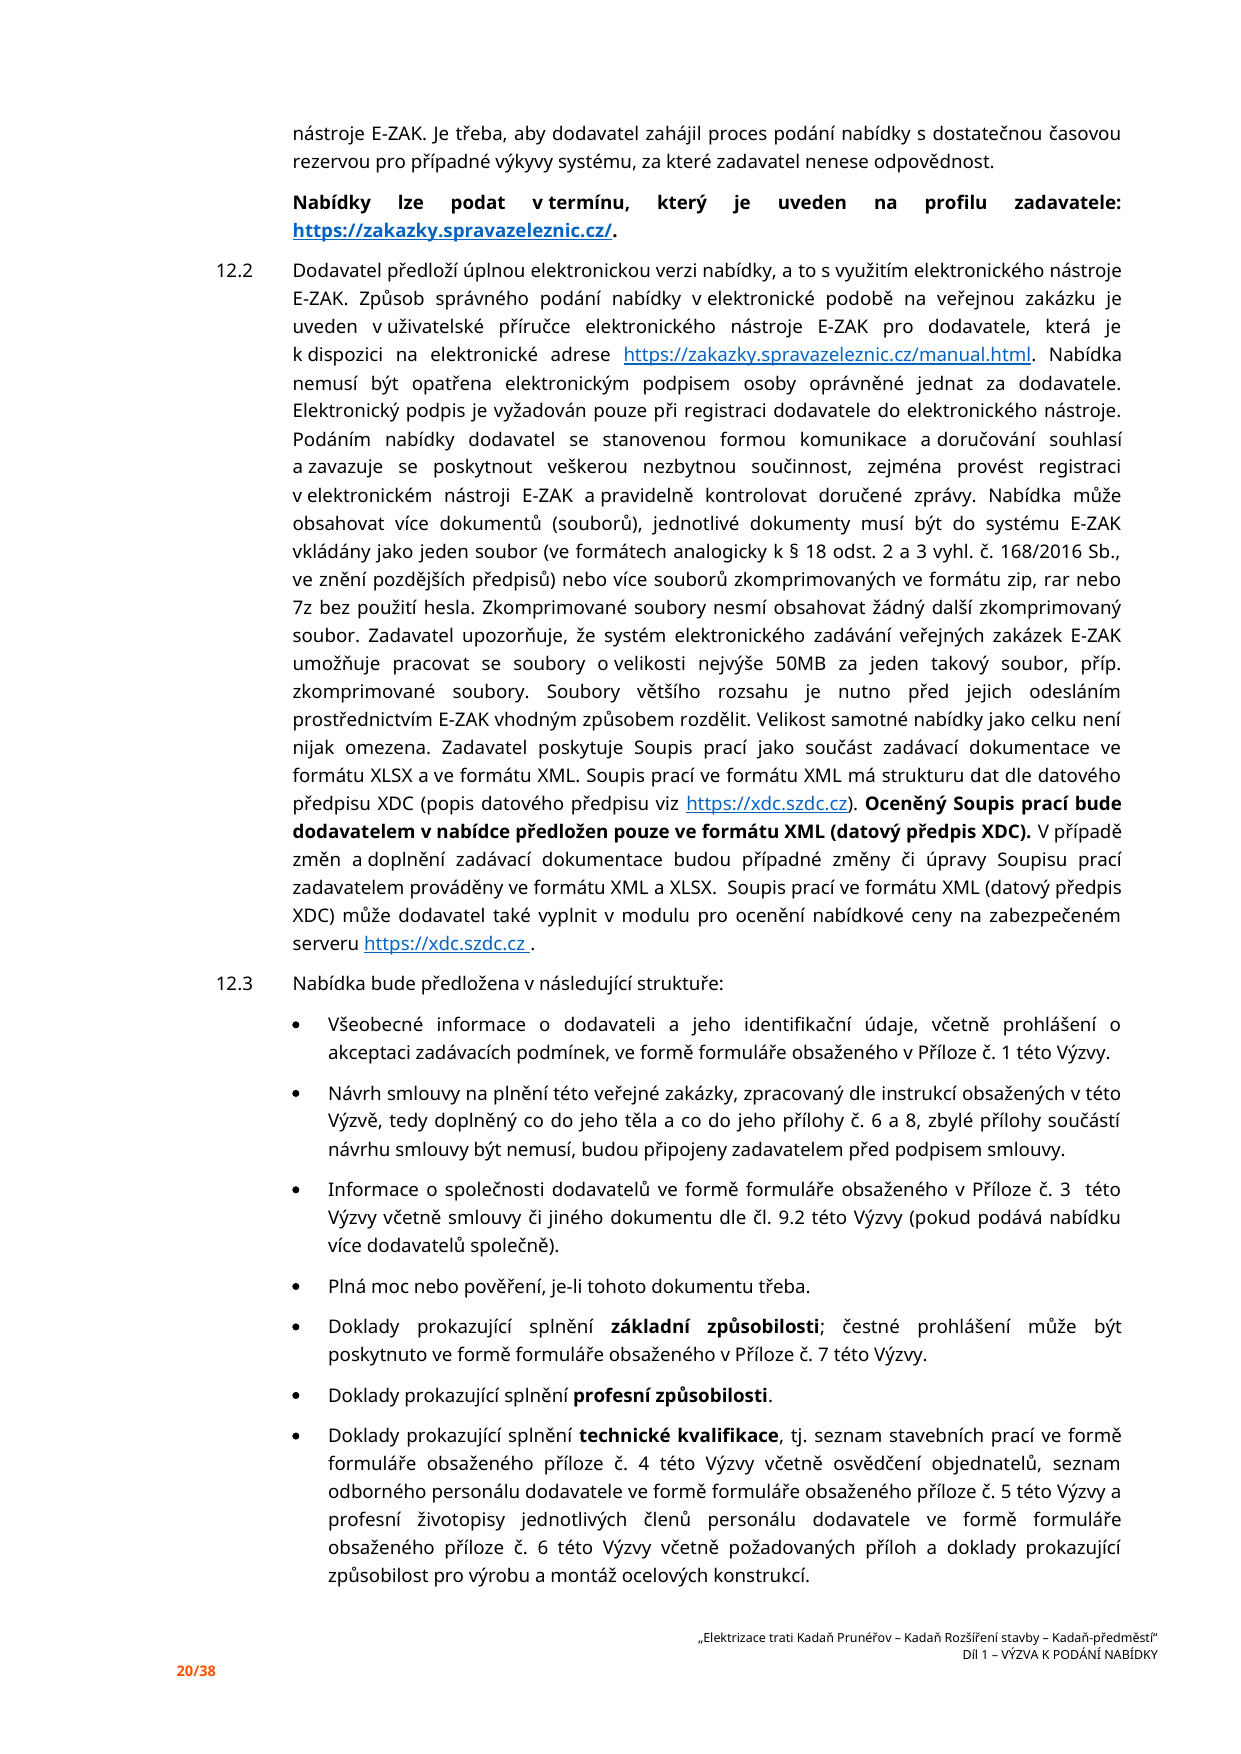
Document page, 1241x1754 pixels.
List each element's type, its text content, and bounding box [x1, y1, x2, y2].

text Informace o společnosti dodavatelů ve formě formuláře obsaženého v Příloze č. 3 této Výzvy včetně smlouvy či jiného dokumentu dle čl. 9.2 této Výzvy (pokud podává nabídku více dodavatelů společně). [292, 1176, 1122, 1258]
text Plná moc nebo pověření, je-li tohoto dokumentu třeba. [292, 1273, 1122, 1298]
text Nabídka bude předložena v následující struktuře: [216, 971, 1122, 996]
text Doklady prokazující splnění základní způsobilosti; čestné prohlášení může být poskytnuto ve formě formuláře obsaženého v Příloze č. 7 této Výzvy. [292, 1313, 1122, 1367]
text Všeobecné informace o dodavateli a jeho identifikační údaje, včetně prohlášení o akceptaci zadávacích podmínek, ve formě formuláře obsaženého v Příloze č. 1 této Výzvy. [292, 1011, 1122, 1065]
text Návrh smlouvy na plnění této veřejné zakázky, zpracovaný dle instrukcí obsažených v této Výzvě, tedy doplněný co do jeho těla a co do jeho přílohy č. 6 a 8, zbylé přílohy součástí návrhu smlouvy být nemusí, budou připojeny zadavatelem před podpisem smlouvy. [292, 1080, 1122, 1161]
text Doklady prokazující splnění profesní způsobilosti. [292, 1382, 1122, 1407]
text Dodavatel předloží úplnou elektronickou verzi nabídky, a to s využitím elektronického nástroje E-ZAK. Způsob správného podání nabídky v elektronické podobě na veřejnou zakázku je uveden v uživatelské příručce elektronického nástroje E-ZAK pro dodavatele, která je k dispozici na elektronické adrese https://zakazky.spravazeleznic.cz/manual.html. Nabídka nemusí být opatřena elektronickým podpisem osoby oprávněné jednat za dodavatele. Elektronický podpis je vyžadován pouze při registraci dodavatele do elektronického nástroje. Podáním nabídky dodavatel se stanovenou formou komunikace a doručování souhlasí a zavazuje se poskytnout veškerou nezbytnou součinnost, zejména provést registraci v elektronickém nástroji E-ZAK a pravidelně kontrolovat doručené zprávy. Nabídka může obsahovat více dokumentů (souborů), jednotlivé dokumenty musí být do systému E-ZAK vkládány jako jeden soubor (ve formátech analogicky k § 18 odst. 2 a 3 vyhl. č. 168/2016 Sb., ve znění pozdějších předpisů) nebo více souborů zkomprimovaných ve formátu zip, rar nebo 7z bez použití hesla. Zkomprimované soubory nesmí obsahovat žádný další zkomprimovaný soubor. Zadavatel upozorňuje, že systém elektronického zadávání veřejných zakázek E-ZAK umožňuje pracovat se soubory o velikosti nejvýše 50MB za jeden takový soubor, příp. zkomprimované soubory. Soubory většího rozsahu je nutno před jejich odesláním prostřednictvím E-ZAK vhodným způsobem rozdělit. Velikost samotné nabídky jako celku není nijak omezena. Zadavatel poskytuje Soupis prací jako součást zadávací dokumentace ve formátu XLSX a ve formátu XML. Soupis prací ve formátu XML má strukturu dat dle datového předpisu XDC (popis datového předpisu viz https://xdc.szdc.cz). Oceněný Soupis prací bude dodavatelem v nabídce předložen pouze ve formátu XML (datový předpis XDC). V případě změn a doplnění zadávací dokumentace budou případné změny či úpravy Soupisu prací zadavatelem prováděny ve formátu XML a XLSX. Soupis prací ve formátu XML (datový předpis XDC) může dodavatel také vyplnit v modulu pro ocenění nabídkové ceny na zabezpečeném serveru https://xdc.szdc.cz . [216, 258, 1122, 956]
list Nabídky lze podat v termínu, který je uveden na profilu zadavatele: https://zakazky.spravazeleznic.cz/. [292, 189, 1122, 243]
text Doklady prokazující splnění technické kvalifikace, tj. seznam stavebních prací ve formě formuláře obsaženého příloze č. 4 této Výzvy včetně osvědčení objednatelů, seznam odborného personálu dodavatele ve formě formuláře obsaženého příloze č. 5 této Výzvy a profesní životopisy jednotlivých členů personálu dodavatele ve formě formuláře obsaženého příloze č. 6 této Výzvy včetně požadovaných příloh a doklady prokazující způsobilost pro výrobu a montáž ocelových konstrukcí. [292, 1422, 1122, 1588]
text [216, 121, 1122, 174]
